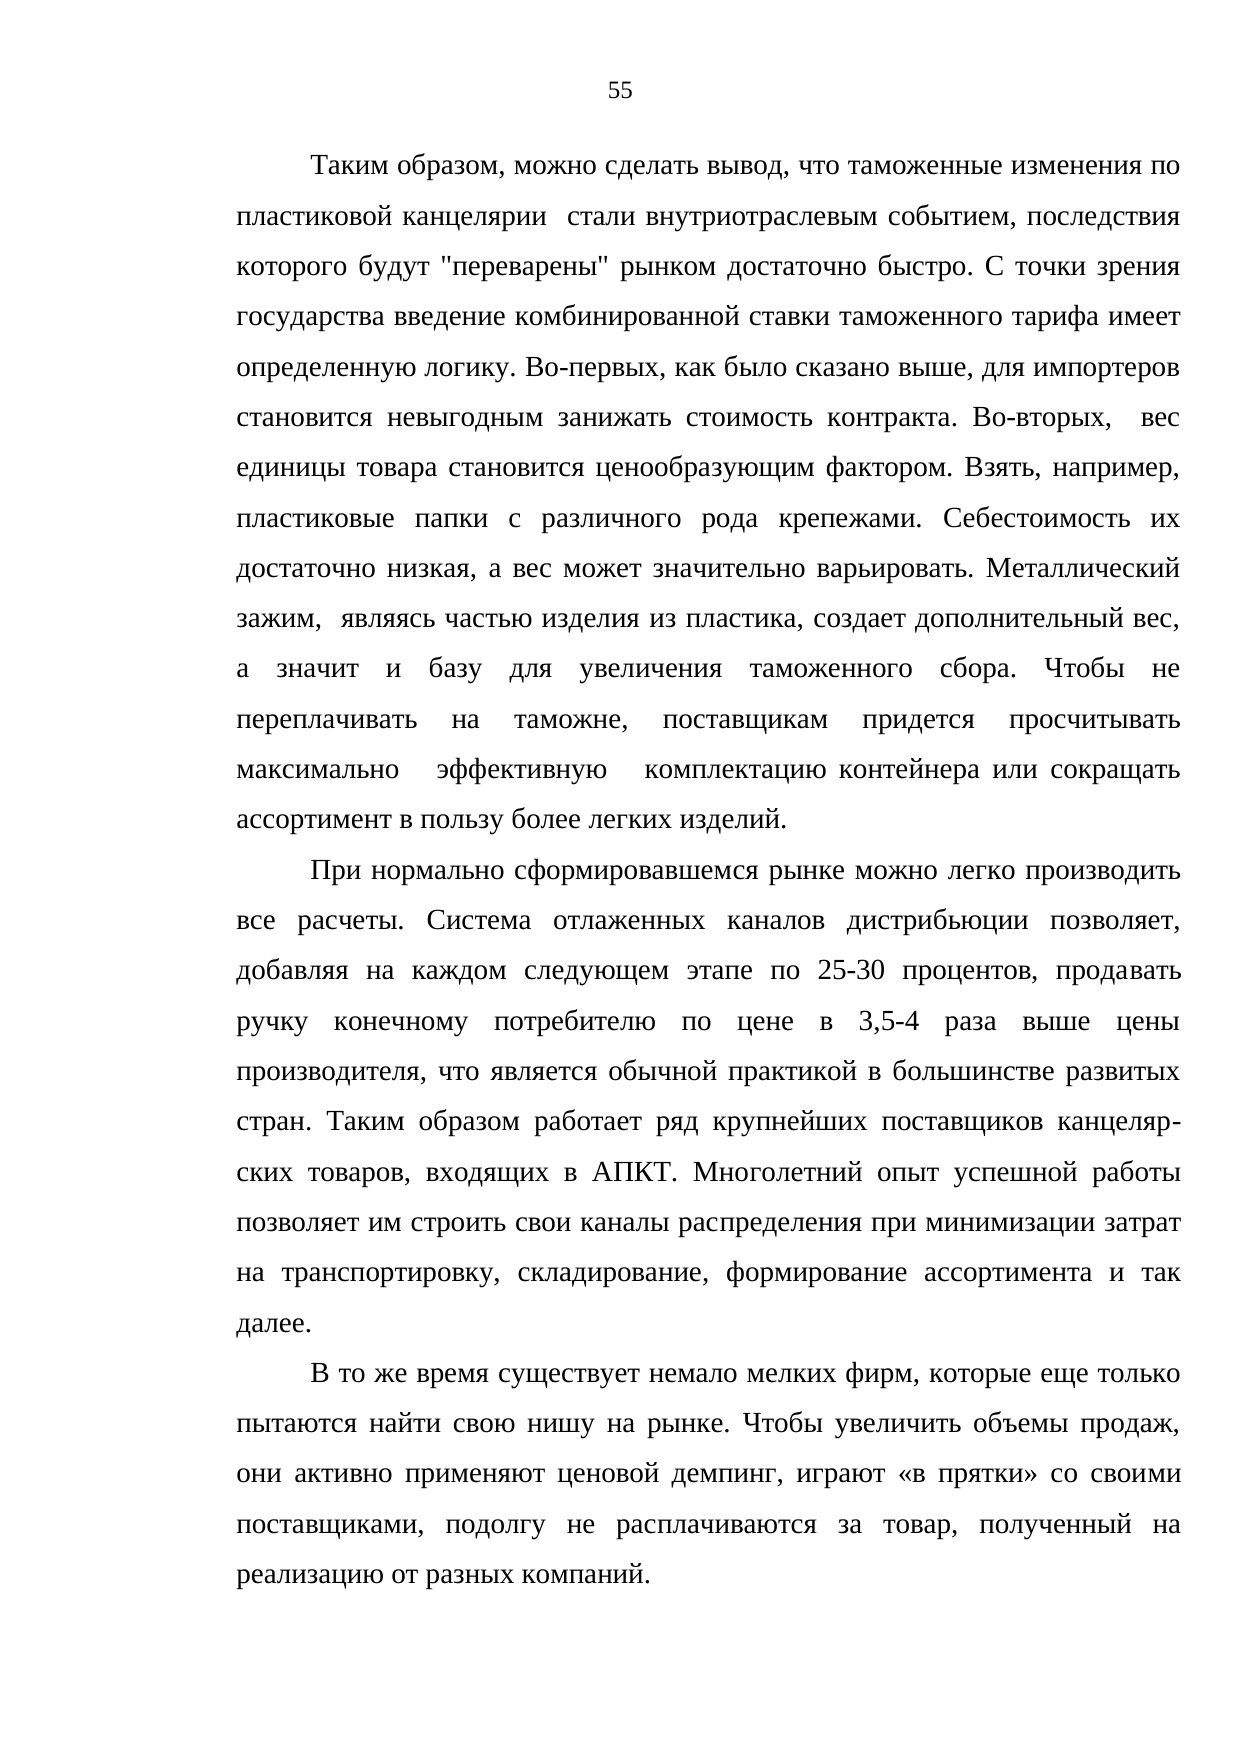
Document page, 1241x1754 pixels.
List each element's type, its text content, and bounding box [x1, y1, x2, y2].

text При нормально сформировавшемся рынке можно легко производить все расчеты. Система отлаженных каналов дистрибьюции позволяет, добавляя на каждом следующем этапе по 25-30 процентов, продавать ручку конечному потребителю по цене в 3,5-4 раза выше цены производителя, что является обычной практикой в большинстве развитых стран. Таким образом работает ряд крупнейших поставщиков канцелярских товаров, входящих в АПКТ. Многолетний опыт успешной работы позволяет им строить свои каналы распределения при минимизации затрат на транспортировку, складирование, формирование ассортимента и так далее. [236, 852, 1181, 1338]
text Таким образом, можно сделать вывод, что таможенные изменения по пластиковой канцелярии стали внутриотраслевым событием, последствия которого будут "переварены" рынком достаточно быстро. С точки зрения государства введение комбинированной ставки таможенного тарифа имеет определенную логику. Во-первых, как было сказано выше, для импортеров становится невыгодным занижать стоимость контракта. Во-вторых, вес единицы товара становится ценообразующим фактором. Взять, например, пластиковые папки с различного рода крепежами. Себестоимость их достаточно низкая, а вес может значительно варьировать. Металлический зажим, являясь частью изделия из пластика, создает дополнительный вес, а значит и базу для увеличения таможенного сбора. Чтобы не переплачивать на таможне, поставщикам придется просчитывать максимально эффективную комплектацию контейнера или сокращать ассортимент в пользу более легких изделий. [236, 148, 1181, 835]
text В то же время существует немало мелких фирм, которые еще только пытаются найти свою нишу на рынке. Чтобы увеличить объемы продаж, они активно применяют ценовой демпинг, играют «в прятки» со своими поставщиками, подолгу не расплачиваются за товар, полученный на реализацию от разных компаний. [236, 1355, 1181, 1590]
